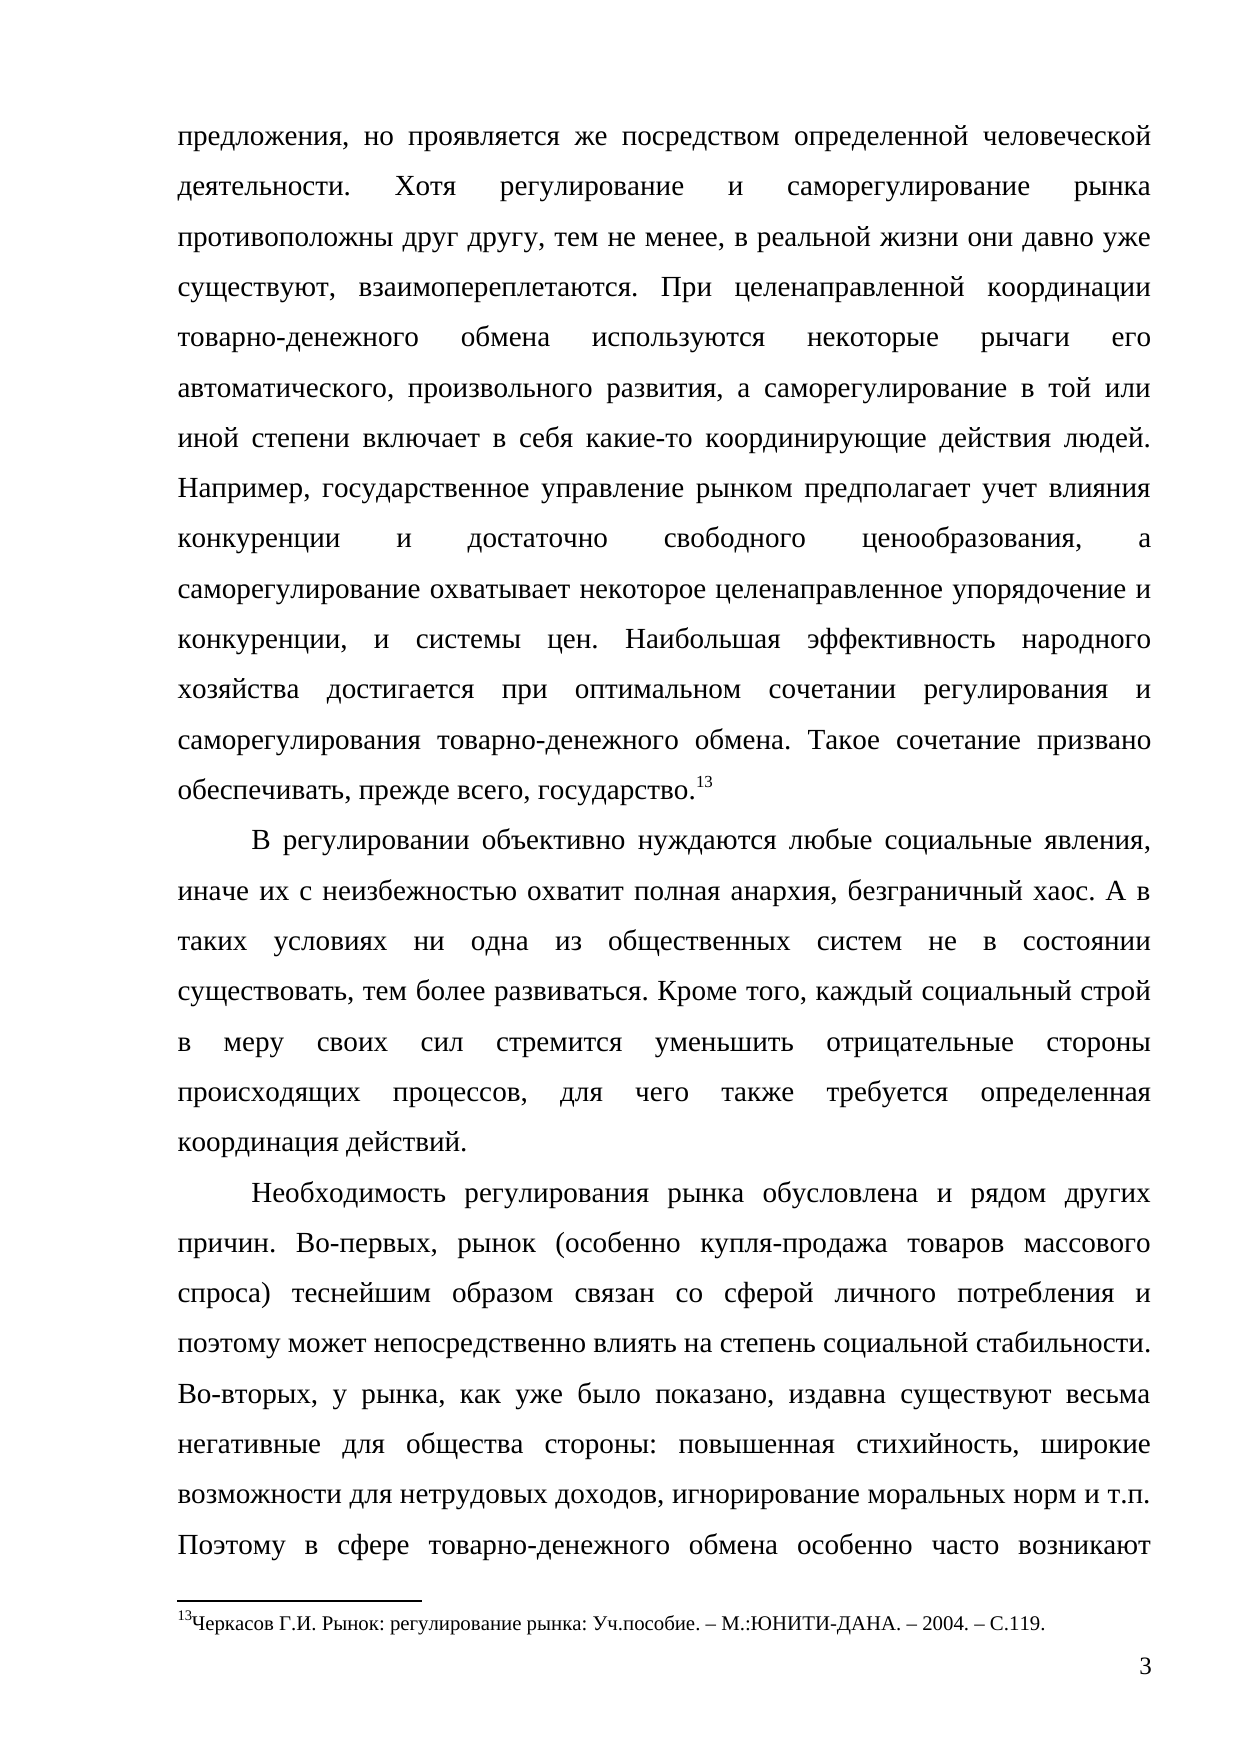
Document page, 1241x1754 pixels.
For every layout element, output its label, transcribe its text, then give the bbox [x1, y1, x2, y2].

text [177, 1175, 1152, 1560]
text В регулировании объективно нуждаются любые социальные явления, иначе их с неизбежностью охватит полная анархия, безграничный хаос. А в таких условиях ни одна из общественных систем не в состоянии существовать, тем более развиваться. Кроме того, каждый социальный строй в меру своих сил стремится уменьшить отрицательные стороны происходящих процессов, для чего также требуется определенная координация действий. [177, 822, 1152, 1158]
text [177, 118, 1152, 806]
